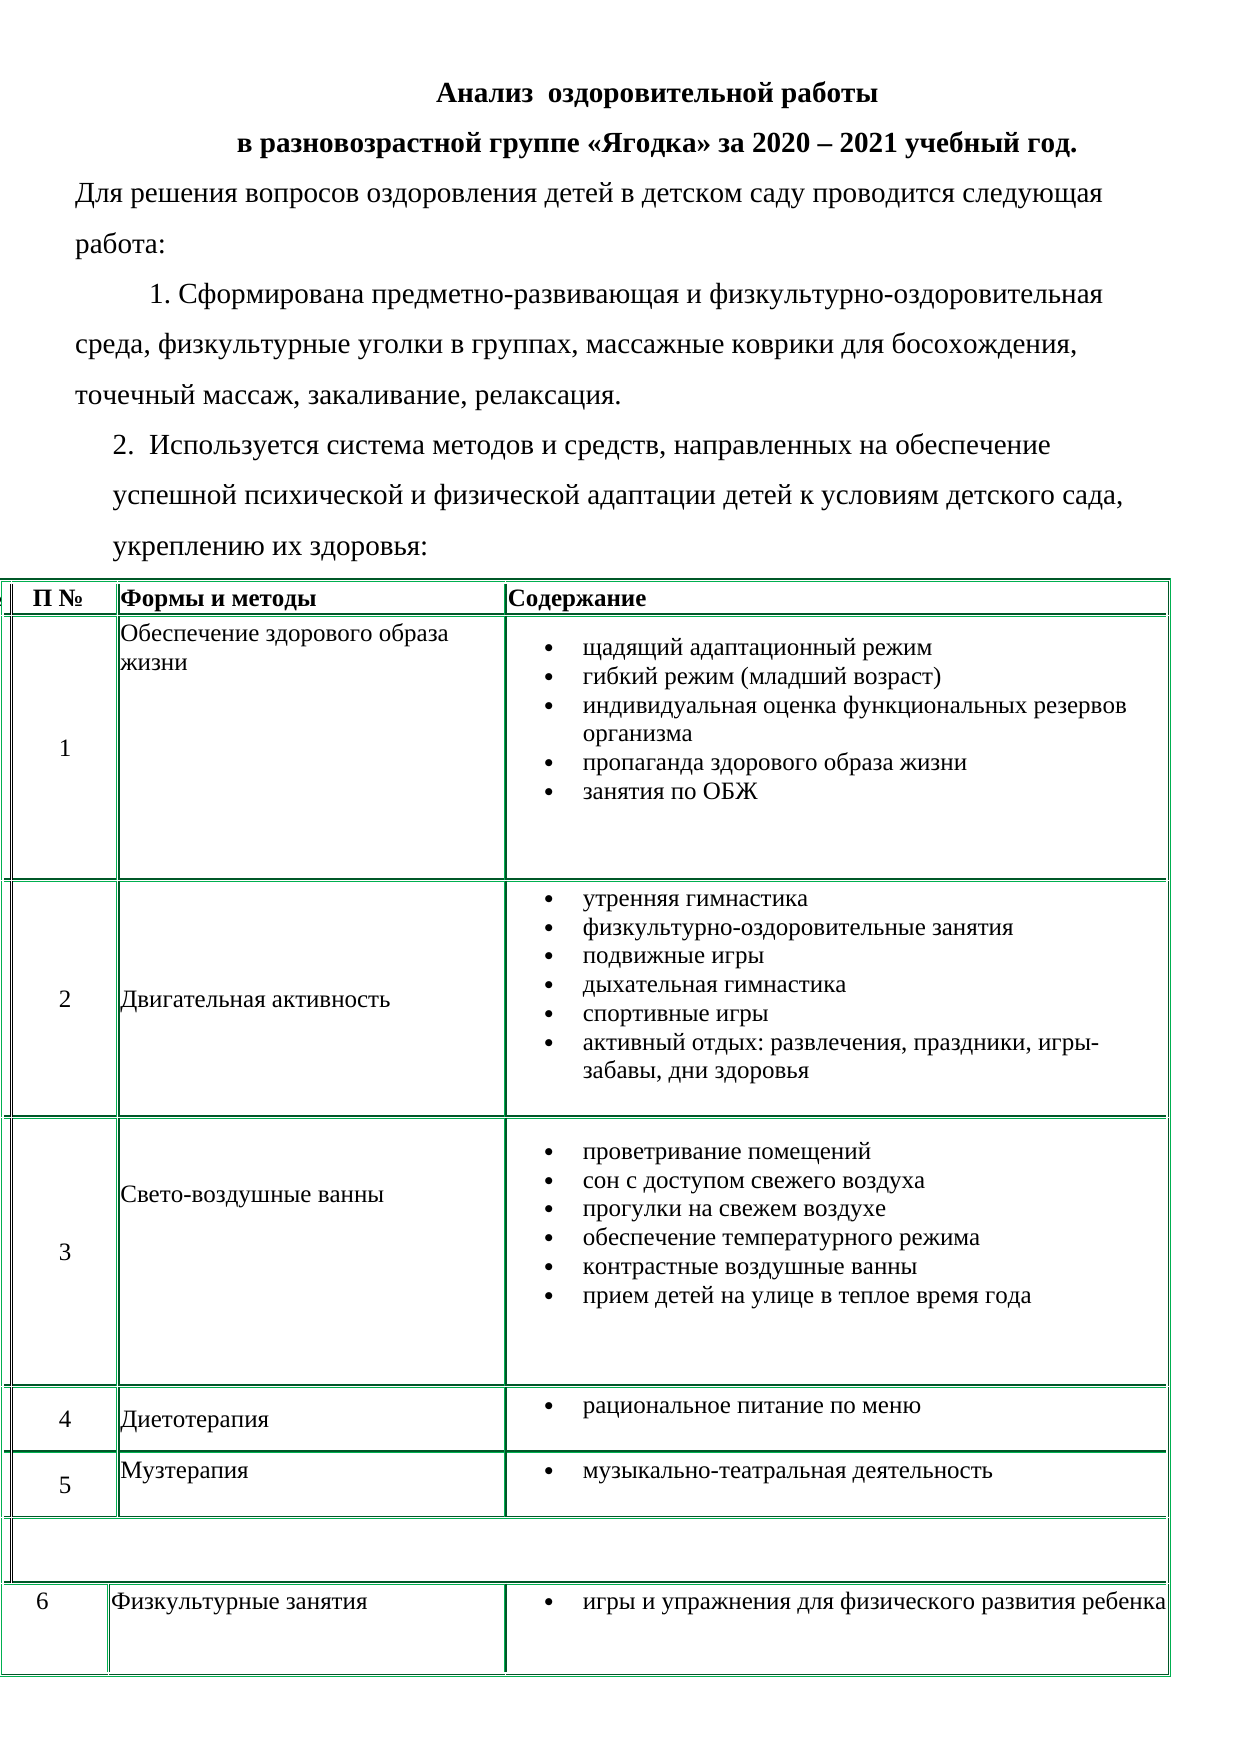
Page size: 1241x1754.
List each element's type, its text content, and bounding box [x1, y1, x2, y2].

table_cell щадящий адаптационный режим гибкий режим (младший возраст) индивидуальная оценка функциональных резервов организма пропаганда здорового образа жизни занятия по ОБЖ [507, 613, 1168, 878]
table_cell [0, 1516, 12, 1581]
table_cell Свето-воздушные ванны [120, 1119, 504, 1384]
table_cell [505, 1581, 1168, 1674]
table_cell рациональное питание по меню [507, 1384, 1168, 1450]
table_cell [2, 1115, 10, 1384]
table_cell Обеспечение здорового образа жизни [120, 617, 504, 878]
table_cell 4 [13, 1388, 116, 1450]
table_cell 6 [2, 1581, 108, 1674]
table_cell музыкально-театральная деятельность [507, 1450, 1168, 1516]
table_cell Диетотерапия [120, 1388, 504, 1450]
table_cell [109, 1585, 505, 1674]
table_cell [2, 878, 10, 1115]
table_cell [2, 1450, 10, 1516]
table_cell 3 [13, 1119, 116, 1384]
table_cell утренняя гимнастика физкультурно-оздоровительные занятия подвижные игры дыхательная гимнастика спортивные игры активный отдых: развлечения, праздники, игры-забавы, дни здоровья [507, 878, 1168, 1115]
table_cell Музтерапия [120, 1453, 504, 1516]
table_header Содержание [505, 582, 1168, 613]
table_cell 2 [13, 882, 116, 1115]
text в разновозрастной группе «Ягодка» за 2020 – 2021 учебный год. [75, 125, 1165, 159]
table_cell 1 [13, 617, 116, 878]
table_cell 5 [13, 1453, 116, 1516]
table_header Формы и методы [118, 582, 505, 613]
text Анализ оздоровительной работы [75, 75, 1165, 108]
table_cell [2, 613, 10, 878]
text Для решения вопросов оздоровления детей в детском саду проводится следующая работа: [75, 176, 1165, 259]
table_header П № [12, 580, 118, 613]
text 1. Сформирована предметно-развивающая и физкультурно-оздоровительная среда, физкультурные уголки в группах, массажные коврики для босохождения, точечный массаж, закаливание, релаксация. [75, 276, 1165, 410]
table_cell [12, 1516, 1169, 1581]
text 2. Используется система методов и средств, направленных на обеспечение успешной психической и физической адаптации детей к условиям детского сада, укреплению их здоровья: [112, 427, 1165, 561]
table_cell проветривание помещений сон с доступом свежего воздуха прогулки на свежем воздухе обеспечение температурного режима контрастные воздушные ванны прием детей на улице в теплое время года [507, 1115, 1168, 1384]
table_cell [2, 1384, 10, 1450]
table_cell Двигательная активность [120, 882, 504, 1115]
